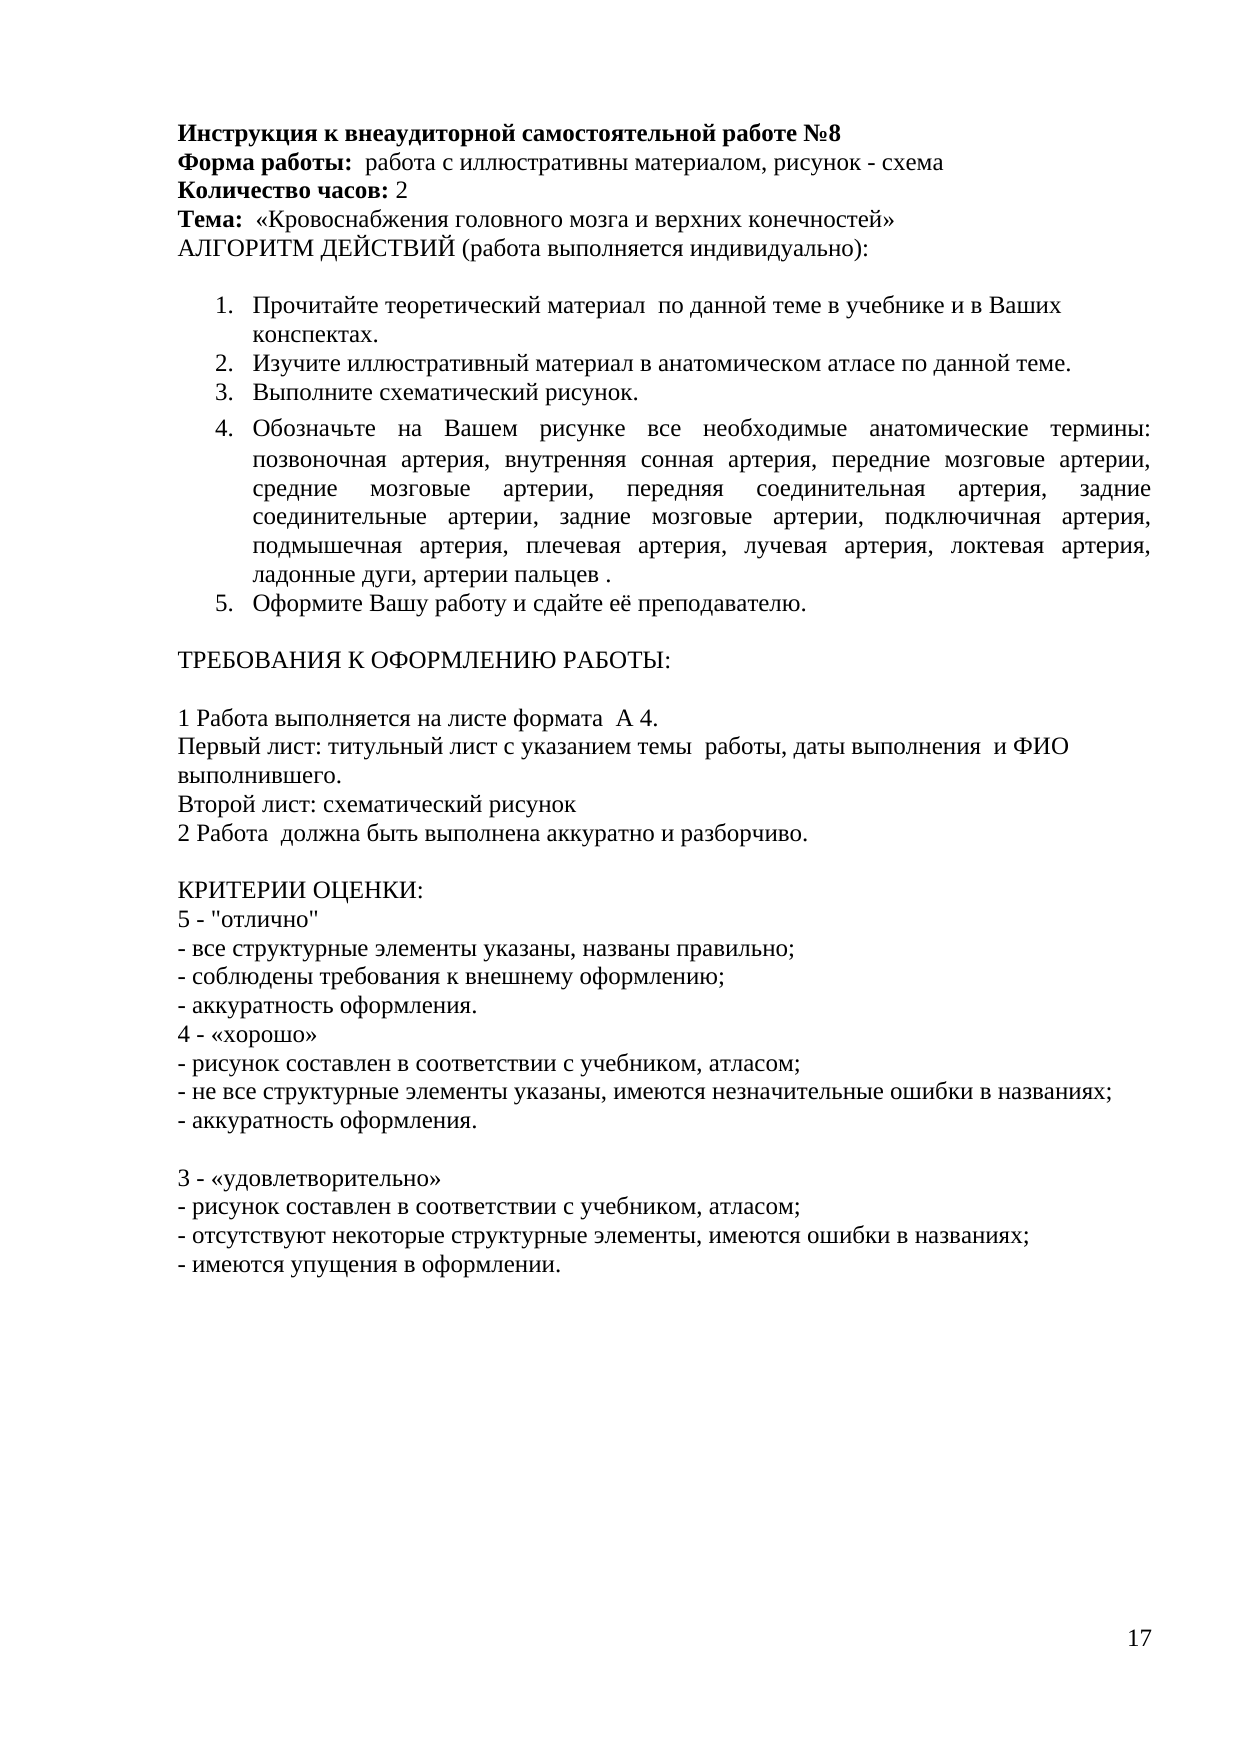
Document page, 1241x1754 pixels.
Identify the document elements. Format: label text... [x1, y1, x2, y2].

text Количество часов: 2 [177, 176, 1152, 204]
list Оформите Вашу работу и сдайте её преподавателю. [215, 588, 1152, 616]
text ТРЕБОВАНИЯ К ОФОРМЛЕНИЮ РАБОТЫ: [177, 645, 1152, 674]
text - рисунок составлен в соответствии с учебником, атласом; [177, 1191, 1152, 1220]
text Форма работы: работа с иллюстративны материалом, рисунок - схема [177, 147, 1152, 176]
list Обозначьте на Вашем рисунке все необходимые анатомические термины: позвоночная артерия, внутренняя сонная артерия, передние мозговые артерии, средние мозговые артерии, передняя соединительная артерия, задние соединительные артерии, задние мозговые артерии, подключичная артерия, подмышечная артерия, плечевая артерия, лучевая артерия, локтевая артерия, ладонные дуги, артерии пальцев . [215, 406, 1152, 588]
text Первый лист: титульный лист с указанием темы работы, даты выполнения и ФИО выполнившего. [177, 731, 1152, 789]
text 5 - "отлично" [177, 904, 1152, 933]
text 2 Работа должна быть выполнена аккуратно и разборчиво. [177, 818, 1152, 846]
text Второй лист: схематический рисунок [177, 789, 1152, 818]
text - не все структурные элементы указаны, имеются незначительные ошибки в названиях; [177, 1076, 1152, 1105]
text - соблюдены требования к внешнему оформлению; [177, 961, 1152, 990]
list Изучите иллюстративный материал в анатомическом атласе по данной теме. [215, 348, 1152, 377]
text 4 - «хорошо» [177, 1019, 1152, 1048]
text - отсутствуют некоторые структурные элементы, имеются ошибки в названиях; [177, 1220, 1152, 1249]
text - аккуратность оформления. [177, 1105, 1152, 1134]
text АЛГОРИТМ ДЕЙСТВИЙ (работа выполняется индивидуально): [177, 233, 1152, 262]
text - все структурные элементы указаны, названы правильно; [177, 933, 1152, 961]
text КРИТЕРИИ ОЦЕНКИ: [177, 875, 1152, 904]
text 3 - «удовлетворительно» [177, 1163, 1152, 1191]
text Инструкция к внеаудиторной самостоятельной работе №8 [177, 118, 1152, 147]
text Тема: «Кровоснабжения головного мозга и верхних конечностей» [177, 204, 1152, 233]
list Выполните схематический рисунок. [215, 377, 1152, 406]
text - рисунок составлен в соответствии с учебником, атласом; [177, 1048, 1152, 1076]
text 1 Работа выполняется на листе формата А 4. [177, 703, 1152, 731]
text - имеются упущения в оформлении. [177, 1249, 1152, 1278]
text - аккуратность оформления. [177, 990, 1152, 1019]
list Прочитайте теоретический материал по данной теме в учебнике и в Ваших конспектах. [215, 291, 1152, 348]
